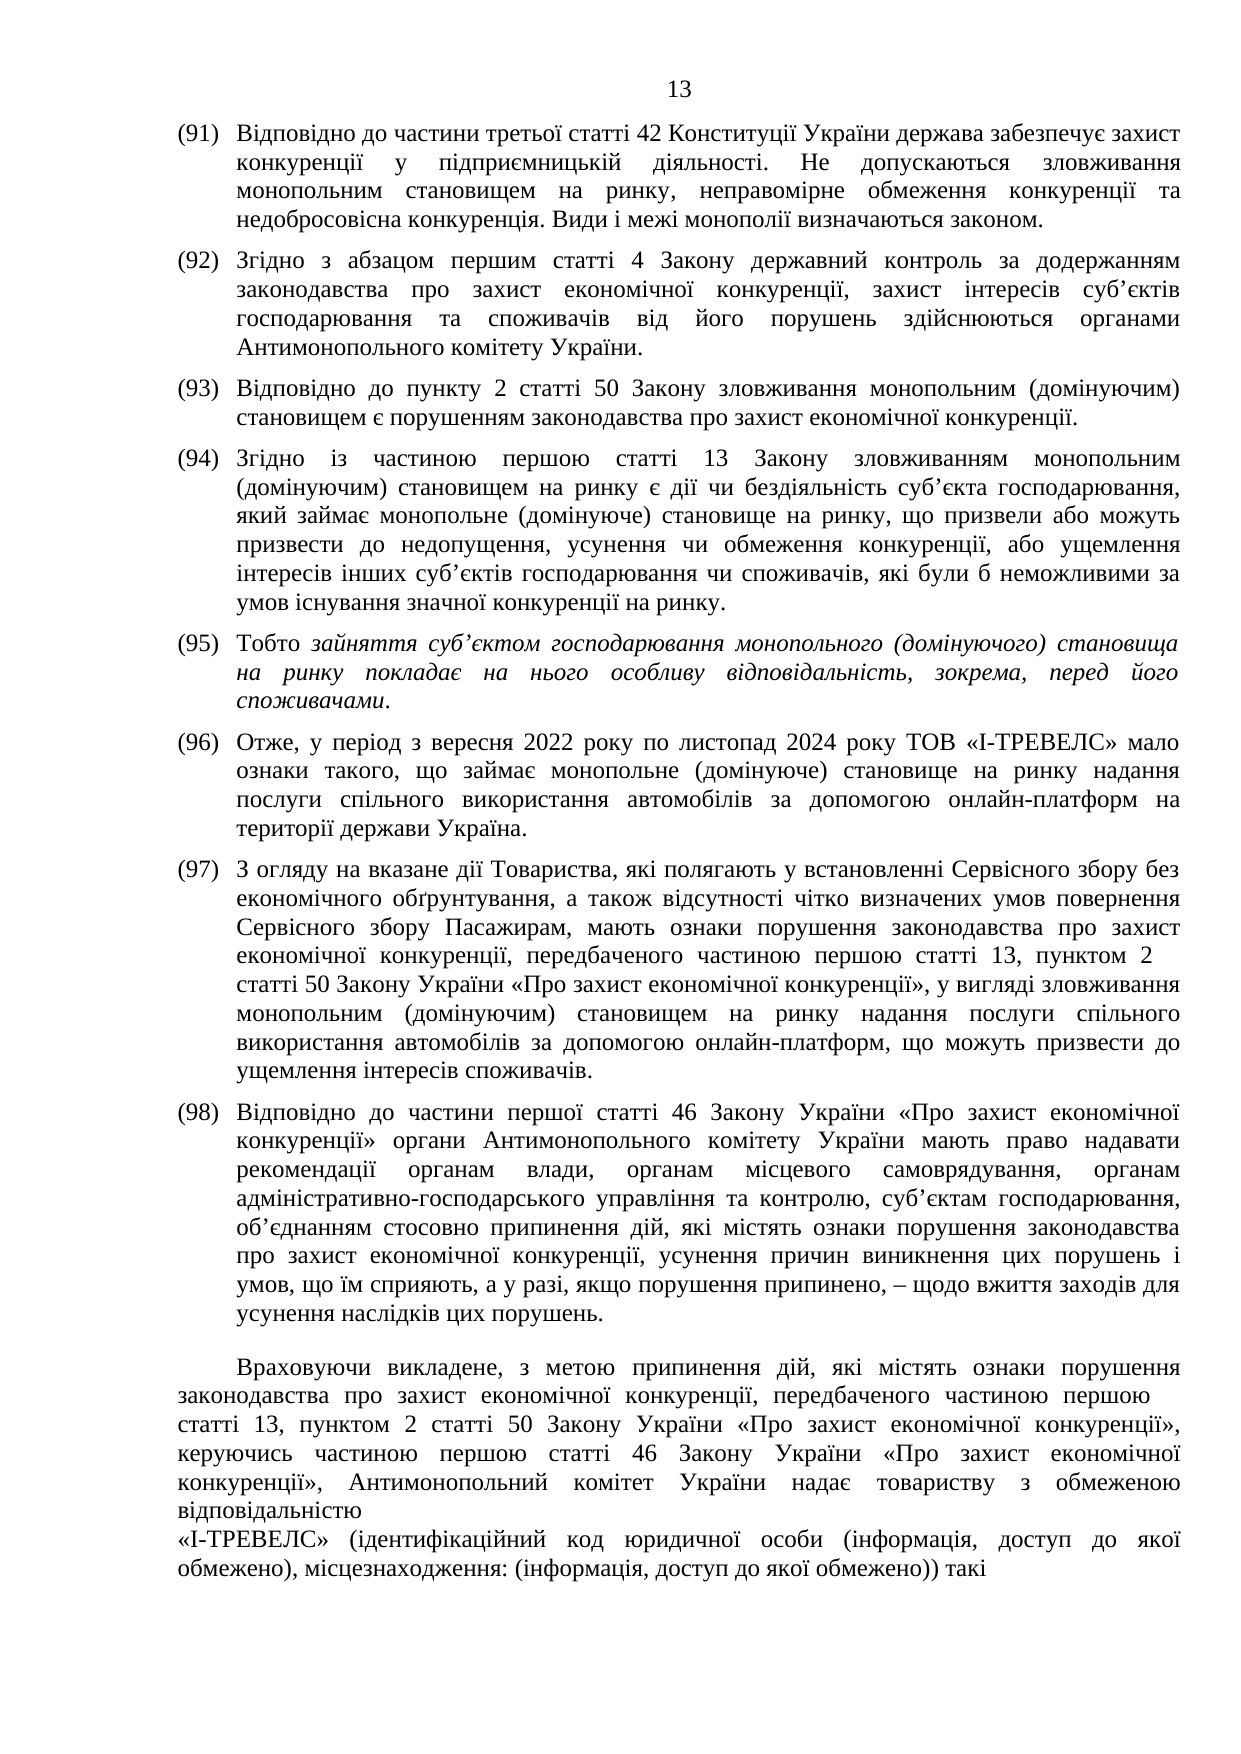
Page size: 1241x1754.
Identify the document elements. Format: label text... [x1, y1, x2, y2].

list Тобто зайняття суб’єктом господарювання монопольного (домінуючого) становища на ринку покладає на нього особливу відповідальність, зокрема, перед його споживачами. [177, 628, 1181, 714]
list З огляду на вказане дії Товариства, які полягають у встановленні Сервісного збору без економічного обґрунтування, а також відсутності чітко визначених умов повернення Сервісного збору Пасажирам, мають ознаки порушення законодавства про захист економічної конкуренції, передбаченого частиною першою статті 13, пунктом 2 статті 50 Закону України «Про захист економічної конкуренції», у вигляді зловживання монопольним (домінуючим) становищем на ринку надання послуги спільного використання автомобілів за допомогою онлайн-платформ, що можуть призвести до ущемлення інтересів споживачів. [177, 854, 1181, 1084]
list Згідно із частиною першою статті 13 Закону зловживанням монопольним (домінуючим) становищем на ринку є дії чи бездіяльність суб’єкта господарювання, який займає монопольне (домінуюче) становище на ринку, що призвели або можуть призвести до недопущення, усунення чи обмеження конкуренції, або ущемлення інтересів інших суб’єктів господарювання чи споживачів, які були б неможливими за умов існування значної конкуренції на ринку. [177, 443, 1181, 616]
list Враховуючи викладене, з метою припинення дій, які містять ознаки порушення законодавства про захист економічної конкуренції, передбаченого частиною першою статті 13, пунктом 2 статті 50 Закону України «Про захист економічної конкуренції», керуючись частиною першою статті 46 Закону України «Про захист економічної конкуренції», Антимонопольний комітет України надає товариству з обмеженою відповідальністю «І-ТРЕВЕЛС» (ідентифікаційний код юридичної особи (інформація, доступ до якої обмежено), місцезнаходження: (інформація, доступ до якої обмежено)) такі [177, 1496, 1181, 1582]
list Відповідно до пункту 2 статті 50 Закону зловживання монопольним (домінуючим) становищем є порушенням законодавства про захист економічної конкуренції. [177, 373, 1181, 431]
list Отже, у період з вересня 2022 року по листопад 2024 року ТОВ «І-ТРЕВЕЛС» мало ознаки такого, що займає монопольне (домінуюче) становище на ринку надання послуги спільного використання автомобілів за допомогою онлайн-платформ на території держави Україна. [177, 727, 1181, 842]
list Враховуючи викладене, з метою припинення дій, які містять ознаки порушення законодавства про захист економічної конкуренції, передбаченого частиною першою статті 13, пунктом 2 статті 50 Закону України «Про захист економічної конкуренції», керуючись частиною першою статті 46 Закону України «Про захист економічної конкуренції», Антимонопольний комітет України надає товариству з обмеженою відповідальністю «І-ТРЕВЕЛС» (ідентифікаційний код юридичної особи (інформація, доступ до якої обмежено), місцезнаходження: (інформація, доступ до якої обмежено)) такі [177, 1352, 1181, 1496]
list Відповідно до частини першої статті 46 Закону України «Про захист економічної конкуренції» органи Антимонопольного комітету України мають право надавати рекомендації органам влади, органам місцевого самоврядування, органам адміністративно-господарського управління та контролю, суб’єктам господарювання, об’єднанням стосовно припинення дій, які містять ознаки порушення законодавства про захист економічної конкуренції, усунення причин виникнення цих порушень і умов, що їм сприяють, а у разі, якщо порушення припинено, – щодо вжиття заходів для усунення наслідків цих порушень. [177, 1097, 1181, 1327]
list Згідно з абзацом першим статті 4 Закону державний контроль за додержанням законодавства про захист економічної конкуренції, захист інтересів суб’єктів господарювання та споживачів від його порушень здійснюються органами Антимонопольного комітету України. [177, 246, 1181, 361]
list Відповідно до частини третьої статті 42 Конституції України держава забезпечує захист конкуренції у підприємницькій діяльності. Не допускаються зловживання монопольним становищем на ринку, неправомірне обмеження конкуренції та недобросовісна конкуренція. Види і межі монополії визначаються законом. [177, 118, 1181, 233]
